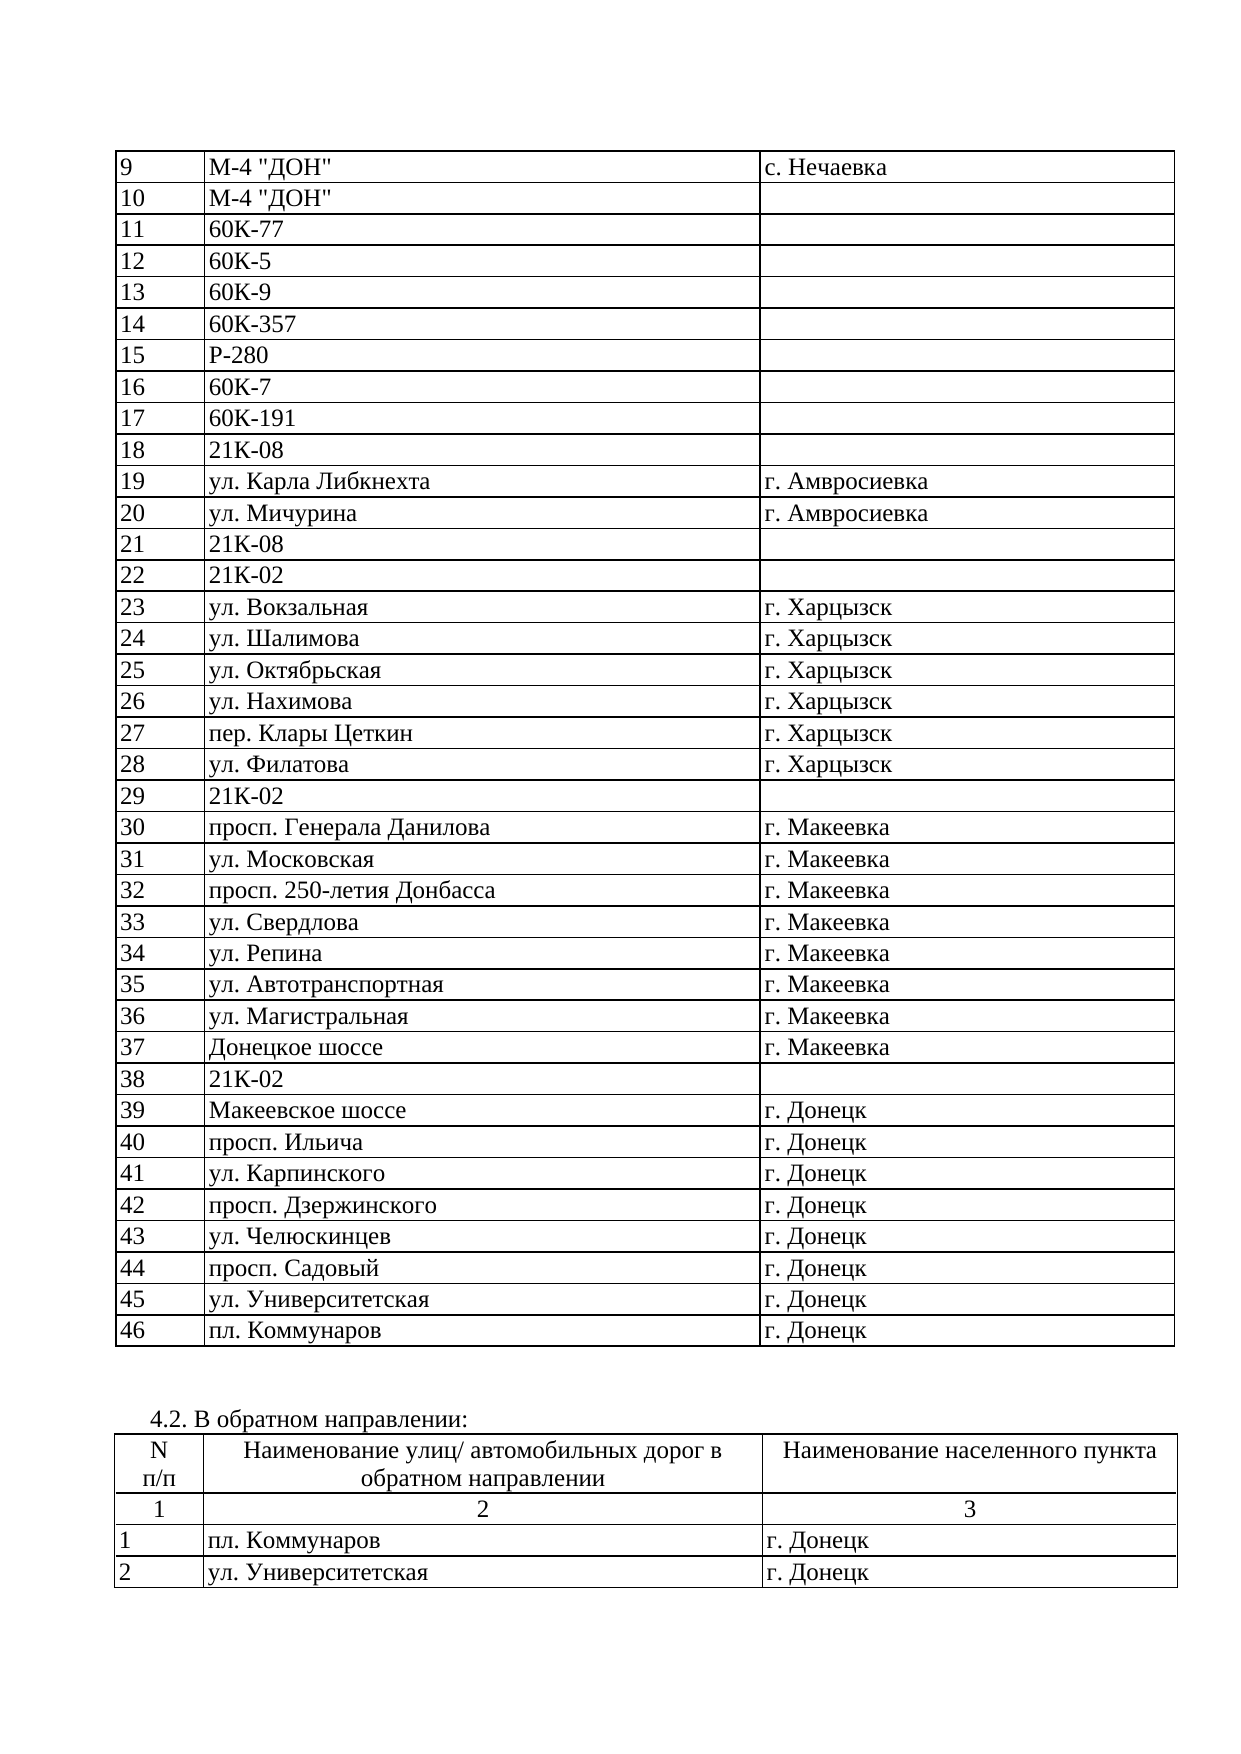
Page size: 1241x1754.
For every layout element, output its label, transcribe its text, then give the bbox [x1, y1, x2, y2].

table_cell ул. Магистральная [205, 1001, 759, 1031]
table_cell г. Харцызск [761, 686, 1174, 716]
table_cell г. Донецк [763, 1524, 1177, 1555]
table_cell ул. Автотранспортная [205, 970, 759, 999]
table_cell 35 [117, 970, 204, 999]
table_cell 9 [117, 152, 204, 181]
table_cell ул. Челюскинцев [205, 1221, 759, 1251]
table_cell г. Макеевка [761, 1032, 1174, 1062]
table_cell 21К-08 [205, 529, 759, 559]
table_cell Р-280 [205, 340, 759, 370]
table_cell ул. Московская [205, 844, 759, 873]
table_cell 33 [117, 907, 204, 936]
table_cell Макеевское шоссе [205, 1095, 759, 1125]
table_cell 15 [117, 340, 204, 370]
table_cell г. Донецк [761, 1221, 1174, 1251]
table_cell М-4 "ДОН" [205, 183, 759, 213]
table_cell [761, 781, 1174, 811]
table_cell [761, 529, 1174, 559]
table_cell 28 [117, 749, 204, 779]
table_cell г. Донецк [761, 1284, 1174, 1314]
table_cell просп. Генерала Данилова [205, 812, 759, 842]
table_cell г. Макеевка [761, 1001, 1174, 1031]
table_cell 30 [117, 812, 204, 842]
table_cell 21К-02 [205, 781, 759, 811]
table_cell [761, 561, 1174, 590]
table_header Наименование населенного пункта [763, 1435, 1177, 1492]
table_cell 21К-02 [205, 561, 759, 590]
table_cell г. Харцызск [761, 592, 1174, 622]
table_cell 18 [117, 435, 204, 464]
table_cell ул. Карпинского [205, 1158, 759, 1188]
table_cell 10 [117, 183, 204, 213]
table_cell [761, 215, 1174, 244]
table_cell 25 [117, 655, 204, 685]
table_cell с. Нечаевка [761, 152, 1174, 181]
table_cell ул. Нахимова [205, 686, 759, 716]
table_cell 60К-357 [205, 309, 759, 339]
table_cell г. Харцызск [761, 749, 1174, 779]
table_cell г. Макеевка [761, 938, 1174, 968]
table_cell 21К-08 [205, 435, 759, 464]
table_cell [761, 340, 1174, 370]
table_cell г. Макеевка [761, 844, 1174, 873]
table_cell г. Донецк [761, 1127, 1174, 1157]
table_cell 16 [117, 372, 204, 402]
table_cell [761, 435, 1174, 464]
table_cell 1 [115, 1525, 203, 1555]
table_cell ул. Репина [205, 938, 759, 968]
table_cell г. Харцызск [761, 655, 1174, 685]
table_cell 45 [117, 1284, 204, 1314]
table_cell 20 [117, 498, 204, 527]
table_cell 40 [117, 1127, 204, 1157]
table_cell 32 [117, 875, 204, 905]
table_cell 60К-7 [205, 372, 759, 402]
table_cell 12 [117, 246, 204, 276]
table_cell 60К-5 [205, 246, 759, 276]
table_cell [761, 403, 1174, 433]
table_cell 2 [204, 1494, 762, 1524]
table_cell г. Донецк [761, 1158, 1174, 1188]
table_cell 23 [117, 592, 204, 622]
table_cell [761, 246, 1174, 276]
table_cell 60К-191 [205, 403, 759, 433]
text 4.2. В обратном направлении: [150, 1404, 1090, 1433]
table_cell 11 [117, 215, 204, 244]
table_cell 31 [117, 844, 204, 873]
table_cell г. Донецк [761, 1316, 1174, 1345]
table_cell [761, 309, 1174, 339]
table_cell 34 [117, 938, 204, 968]
table_cell 24 [117, 623, 204, 653]
table_cell ул. Карла Либкнехта [205, 466, 759, 496]
table_cell 13 [117, 277, 204, 307]
table_cell г. Харцызск [761, 718, 1174, 748]
table_cell пер. Клары Цеткин [205, 718, 759, 748]
table_cell [761, 183, 1174, 213]
table_cell 22 [117, 561, 204, 590]
table_cell ул. Свердлова [205, 907, 759, 936]
table_cell [761, 372, 1174, 402]
table_cell 21К-02 [205, 1064, 759, 1094]
table_cell 38 [117, 1064, 204, 1094]
table_cell просп. 250-летия Донбасса [205, 875, 759, 905]
table_cell 29 [117, 781, 204, 811]
table_cell г. Донецк [761, 1253, 1174, 1282]
table_cell ул. Университетская [205, 1284, 759, 1314]
table_header N п/п [115, 1435, 203, 1492]
table_cell 14 [117, 309, 204, 339]
table_cell 3 [763, 1492, 1177, 1524]
table_cell ул. Филатова [205, 749, 759, 779]
table_cell Донецкое шоссе [205, 1032, 759, 1062]
table_cell 17 [117, 403, 204, 433]
table_cell 36 [117, 1001, 204, 1031]
table_cell М-4 "ДОН" [205, 152, 759, 181]
table_cell 27 [117, 718, 204, 748]
table_cell 44 [117, 1253, 204, 1282]
table_cell просп. Ильича [205, 1127, 759, 1157]
table_cell г. Амвросиевка [761, 498, 1174, 527]
table_cell г. Донецк [763, 1555, 1177, 1587]
table_cell ул. Университетская [204, 1557, 762, 1587]
table_cell ул. Октябрьская [205, 655, 759, 685]
table_cell г. Донецк [761, 1095, 1174, 1125]
table_header Наименование улиц/ автомобильных дорог в обратном направлении [204, 1435, 762, 1492]
table_cell 37 [117, 1032, 204, 1062]
table_cell г. Макеевка [761, 907, 1174, 936]
table_cell ул. Мичурина [205, 498, 759, 527]
table_cell [761, 277, 1174, 307]
table_cell г. Макеевка [761, 970, 1174, 999]
table_cell 21 [117, 529, 204, 559]
table_cell г. Макеевка [761, 875, 1174, 905]
table_cell г. Донецк [761, 1190, 1174, 1219]
table_cell г. Амвросиевка [761, 466, 1174, 496]
table_cell ул. Вокзальная [205, 592, 759, 622]
table_cell г. Харцызск [761, 623, 1174, 653]
table_cell 2 [115, 1556, 203, 1587]
table_cell 41 [117, 1158, 204, 1188]
table_cell 46 [117, 1316, 204, 1345]
table_cell 42 [117, 1190, 204, 1219]
table_cell ул. Шалимова [205, 623, 759, 653]
table_cell 60К-77 [205, 215, 759, 244]
table_cell просп. Дзержинского [205, 1190, 759, 1219]
table_cell г. Макеевка [761, 812, 1174, 842]
table_cell пл. Коммунаров [205, 1316, 759, 1345]
table_cell 19 [117, 466, 204, 496]
table_cell 26 [117, 686, 204, 716]
table_cell пл. Коммунаров [204, 1525, 762, 1555]
table_cell [761, 1064, 1174, 1094]
table_cell 1 [115, 1493, 203, 1524]
table_cell 43 [117, 1221, 204, 1251]
table_cell 39 [117, 1095, 204, 1125]
table_cell 60К-9 [205, 277, 759, 307]
table_cell просп. Садовый [205, 1253, 759, 1282]
